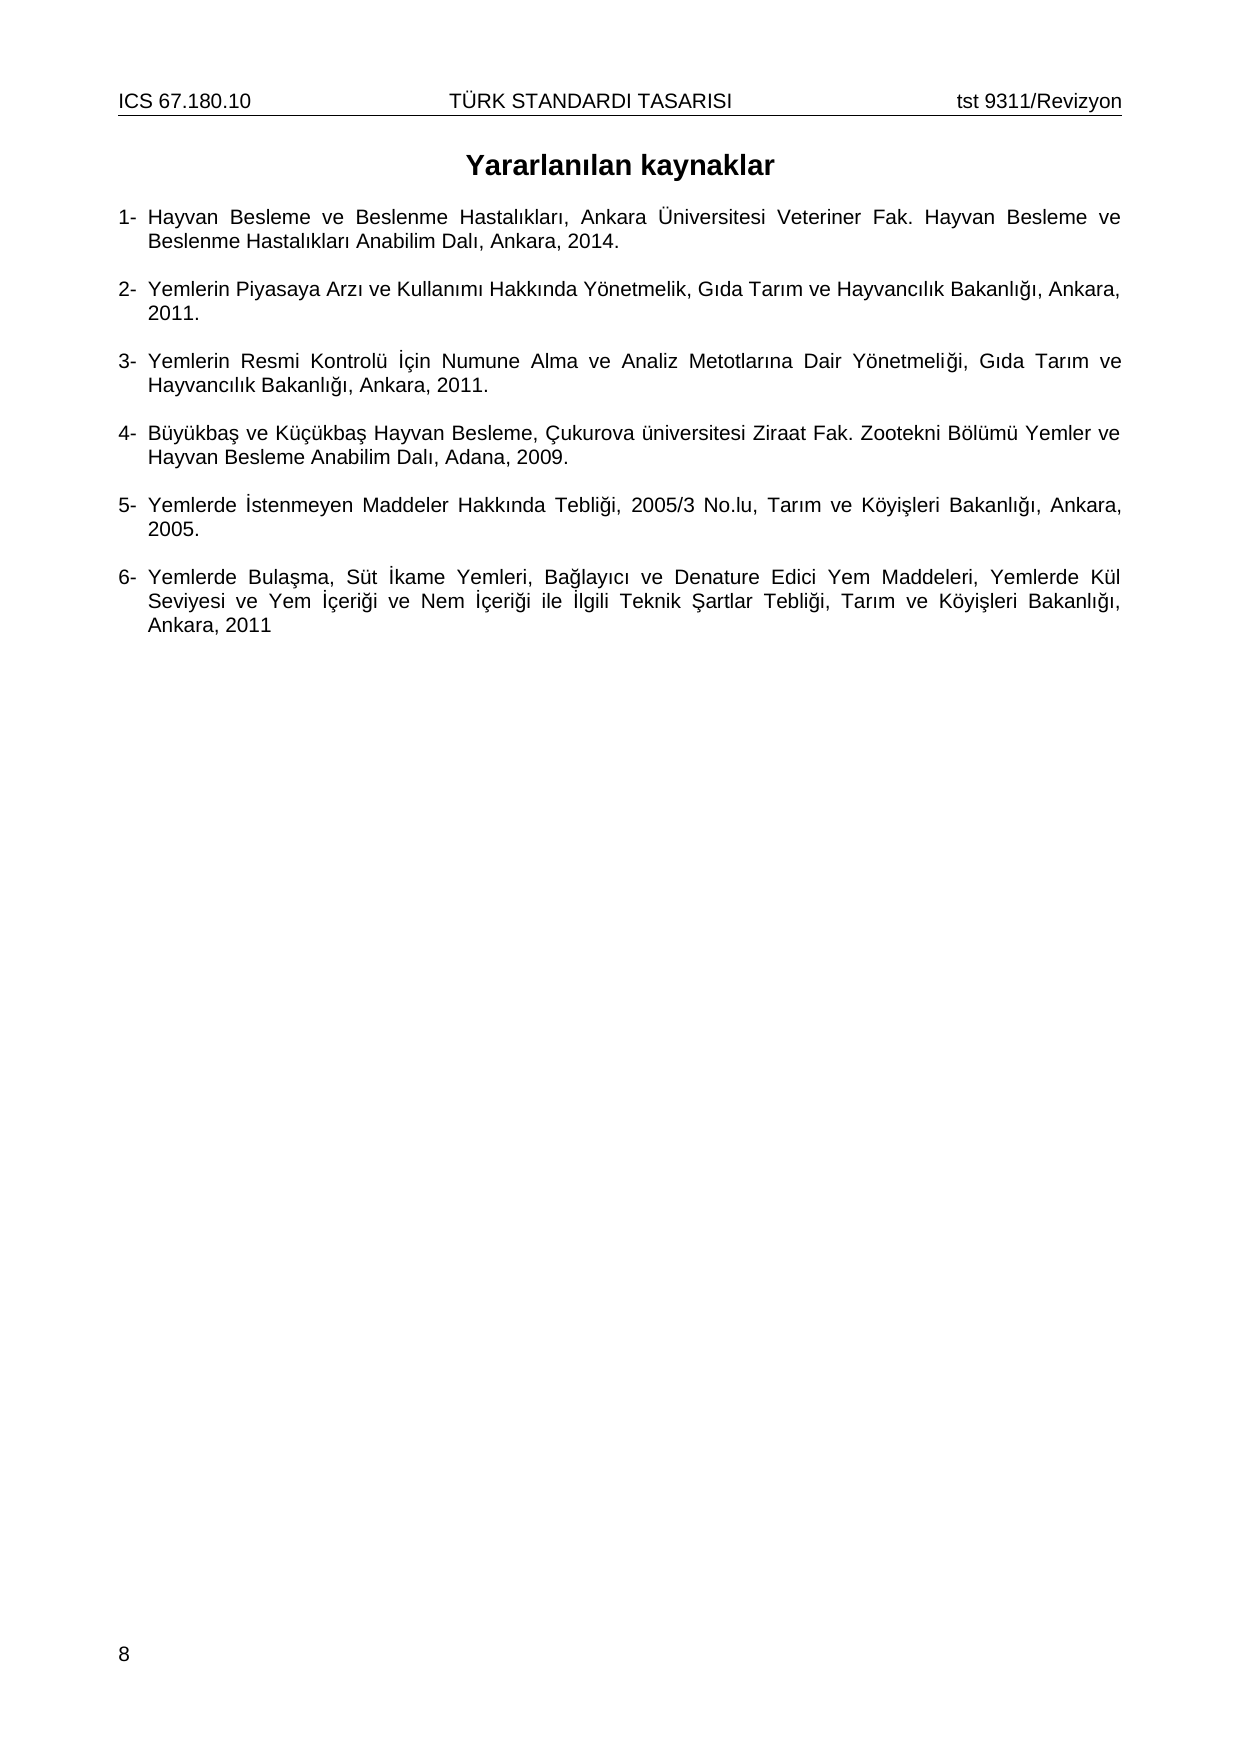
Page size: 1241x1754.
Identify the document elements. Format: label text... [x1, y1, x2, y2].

list Hayvan Besleme ve Beslenme Hastalıkları, Ankara Üniversitesi Veteriner Fak. Hayvan Besleme ve Beslenme Hastalıkları Anabilim Dalı, Ankara, 2014. [118, 205, 1122, 253]
subtitle Yararlanılan kaynaklar [118, 148, 1122, 181]
list Yemlerin Resmi Kontrolü İçin Numune Alma ve Analiz Metotlarına Dair Yönetmeliği, Gıda Tarım ve Hayvancılık Bakanlığı, Ankara, 2011. [118, 349, 1122, 397]
list Yemlerin Piyasaya Arzı ve Kullanımı Hakkında Yönetmelik, Gıda Tarım ve Hayvancılık Bakanlığı, Ankara, 2011. [118, 277, 1122, 325]
list Büyükbaş ve Küçükbaş Hayvan Besleme, Çukurova üniversitesi Ziraat Fak. Zootekni Bölümü Yemler ve Hayvan Besleme Anabilim Dalı, Adana, 2009. [118, 421, 1122, 469]
list Yemlerde Bulaşma, Süt İkame Yemleri, Bağlayıcı ve Denature Edici Yem Maddeleri, Yemlerde Kül Seviyesi ve Yem İçeriği ve Nem İçeriği ile İlgili Teknik Şartlar Tebliği, Tarım ve Köyişleri Bakanlığı, Ankara, 2011 [118, 564, 1122, 636]
list Yemlerde İstenmeyen Maddeler Hakkında Tebliği, 2005/3 No.lu, Tarım ve Köyişleri Bakanlığı, Ankara, 2005. [118, 493, 1122, 541]
